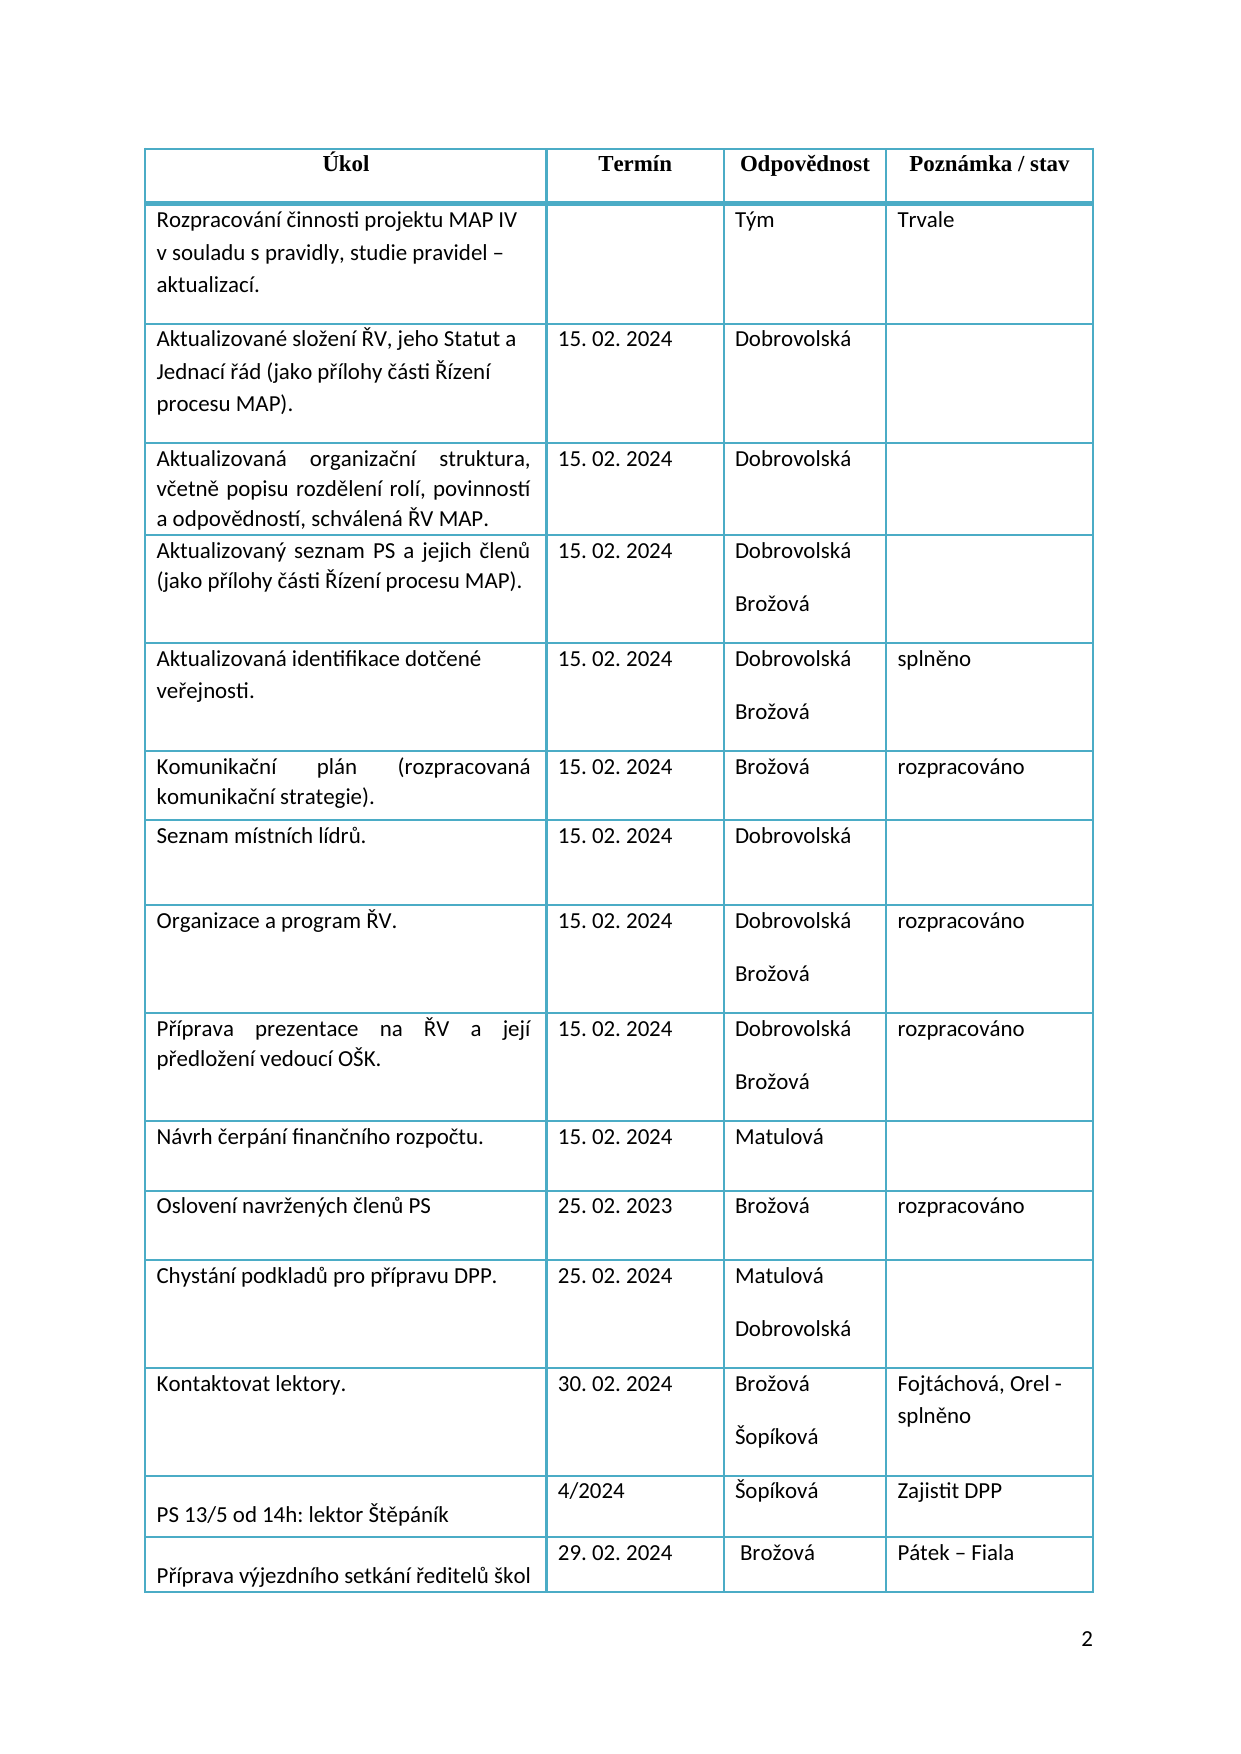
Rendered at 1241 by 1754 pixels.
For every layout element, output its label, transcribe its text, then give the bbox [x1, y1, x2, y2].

table_cell Oslovení navržených členů PS [146, 1192, 545, 1259]
table_cell Organizace a program ŘV. [146, 906, 545, 1012]
table_cell Příprava prezentace na ŘV a její předložení vedoucí OŠK. [146, 1014, 545, 1120]
table_cell 15. 02. 2024 [548, 1014, 723, 1120]
table_cell rozpracováno [887, 1014, 1092, 1120]
table_cell rozpracováno [887, 752, 1092, 819]
table_cell Dobrovolská [725, 444, 885, 534]
table_cell 15. 02. 2024 [548, 644, 723, 750]
table_header Poznámka / stav [887, 150, 1092, 201]
table_cell 15. 02. 2024 [548, 1122, 723, 1189]
table_header Úkol [146, 150, 545, 201]
table_cell [887, 536, 1092, 642]
table_cell splněno [887, 644, 1092, 750]
table_cell Brožová Šopíková [725, 1369, 885, 1474]
table_cell 15. 02. 2024 [548, 536, 723, 642]
table_cell Trvale [887, 206, 1092, 322]
table_cell Dobrovolská Brožová [725, 906, 885, 1012]
table_cell Šopíková [725, 1477, 885, 1536]
table_cell rozpracováno [887, 906, 1092, 1012]
table_cell Seznam místních lídrů. [146, 821, 545, 904]
table_cell Matulová Dobrovolská [725, 1261, 885, 1367]
table_header Odpovědnost [725, 150, 885, 201]
table_cell 15. 02. 2024 [548, 325, 723, 442]
table_cell PS 13/5 od 14h: lektor Štěpáník [146, 1477, 545, 1536]
table_cell Tým [725, 206, 885, 322]
table_cell [887, 1122, 1092, 1189]
table_cell Brožová [725, 1538, 885, 1591]
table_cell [146, 1538, 545, 1591]
table_cell Aktualizovaná identifikace dotčené veřejnosti. [146, 644, 545, 750]
table_cell Dobrovolská Brožová [725, 1014, 885, 1120]
table_cell 15. 02. 2024 [548, 906, 723, 1012]
table_cell Brožová [725, 1192, 885, 1259]
table_cell Návrh čerpání finančního rozpočtu. [146, 1122, 545, 1189]
table_cell [887, 1261, 1092, 1367]
table_cell 15. 02. 2024 [548, 821, 723, 904]
table_cell Brožová [725, 752, 885, 819]
table_cell 4/2024 [548, 1477, 723, 1536]
table_cell 15. 02. 2024 [548, 444, 723, 534]
table_cell Dobrovolská Brožová [725, 536, 885, 642]
table_cell Dobrovolská [725, 821, 885, 904]
table_cell [887, 821, 1092, 904]
table_cell Matulová [725, 1122, 885, 1189]
table_cell Aktualizované složení ŘV, jeho Statut a Jednací řád (jako přílohy části Řízení procesu MAP). [146, 325, 545, 442]
table_cell Kontaktovat lektory. [146, 1369, 545, 1474]
table_cell [887, 325, 1092, 442]
table_cell 30. 02. 2024 [548, 1369, 723, 1474]
table_cell [887, 444, 1092, 534]
table_cell Zajistit DPP [887, 1477, 1092, 1536]
table_cell Dobrovolská Brožová [725, 644, 885, 750]
table_cell Dobrovolská [725, 325, 885, 442]
table_cell [548, 206, 723, 322]
table_header Termín [548, 150, 723, 201]
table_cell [887, 1538, 1092, 1591]
table_cell rozpracováno [887, 1192, 1092, 1259]
table_cell 15. 02. 2024 [548, 752, 723, 819]
table_cell 25. 02. 2023 [548, 1192, 723, 1259]
table_cell Chystání podkladů pro přípravu DPP. [146, 1261, 545, 1367]
table_cell 25. 02. 2024 [548, 1261, 723, 1367]
table_cell Rozpracování činnosti projektu MAP IV v souladu s pravidly, studie pravidel – aktualizací. [146, 206, 545, 322]
table_cell 29. 02. 2024 [548, 1538, 723, 1591]
table_cell Aktualizovaná organizační struktura, včetně popisu rozdělení rolí, povinností a odpovědností, schválená ŘV MAP. [146, 444, 545, 534]
table_cell Komunikační plán (rozpracovaná komunikační strategie). [146, 752, 545, 819]
table_cell Aktualizovaný seznam PS a jejich členů (jako přílohy části Řízení procesu MAP). [146, 536, 545, 642]
table_cell Fojtáchová, Orel - splněno [887, 1369, 1092, 1474]
